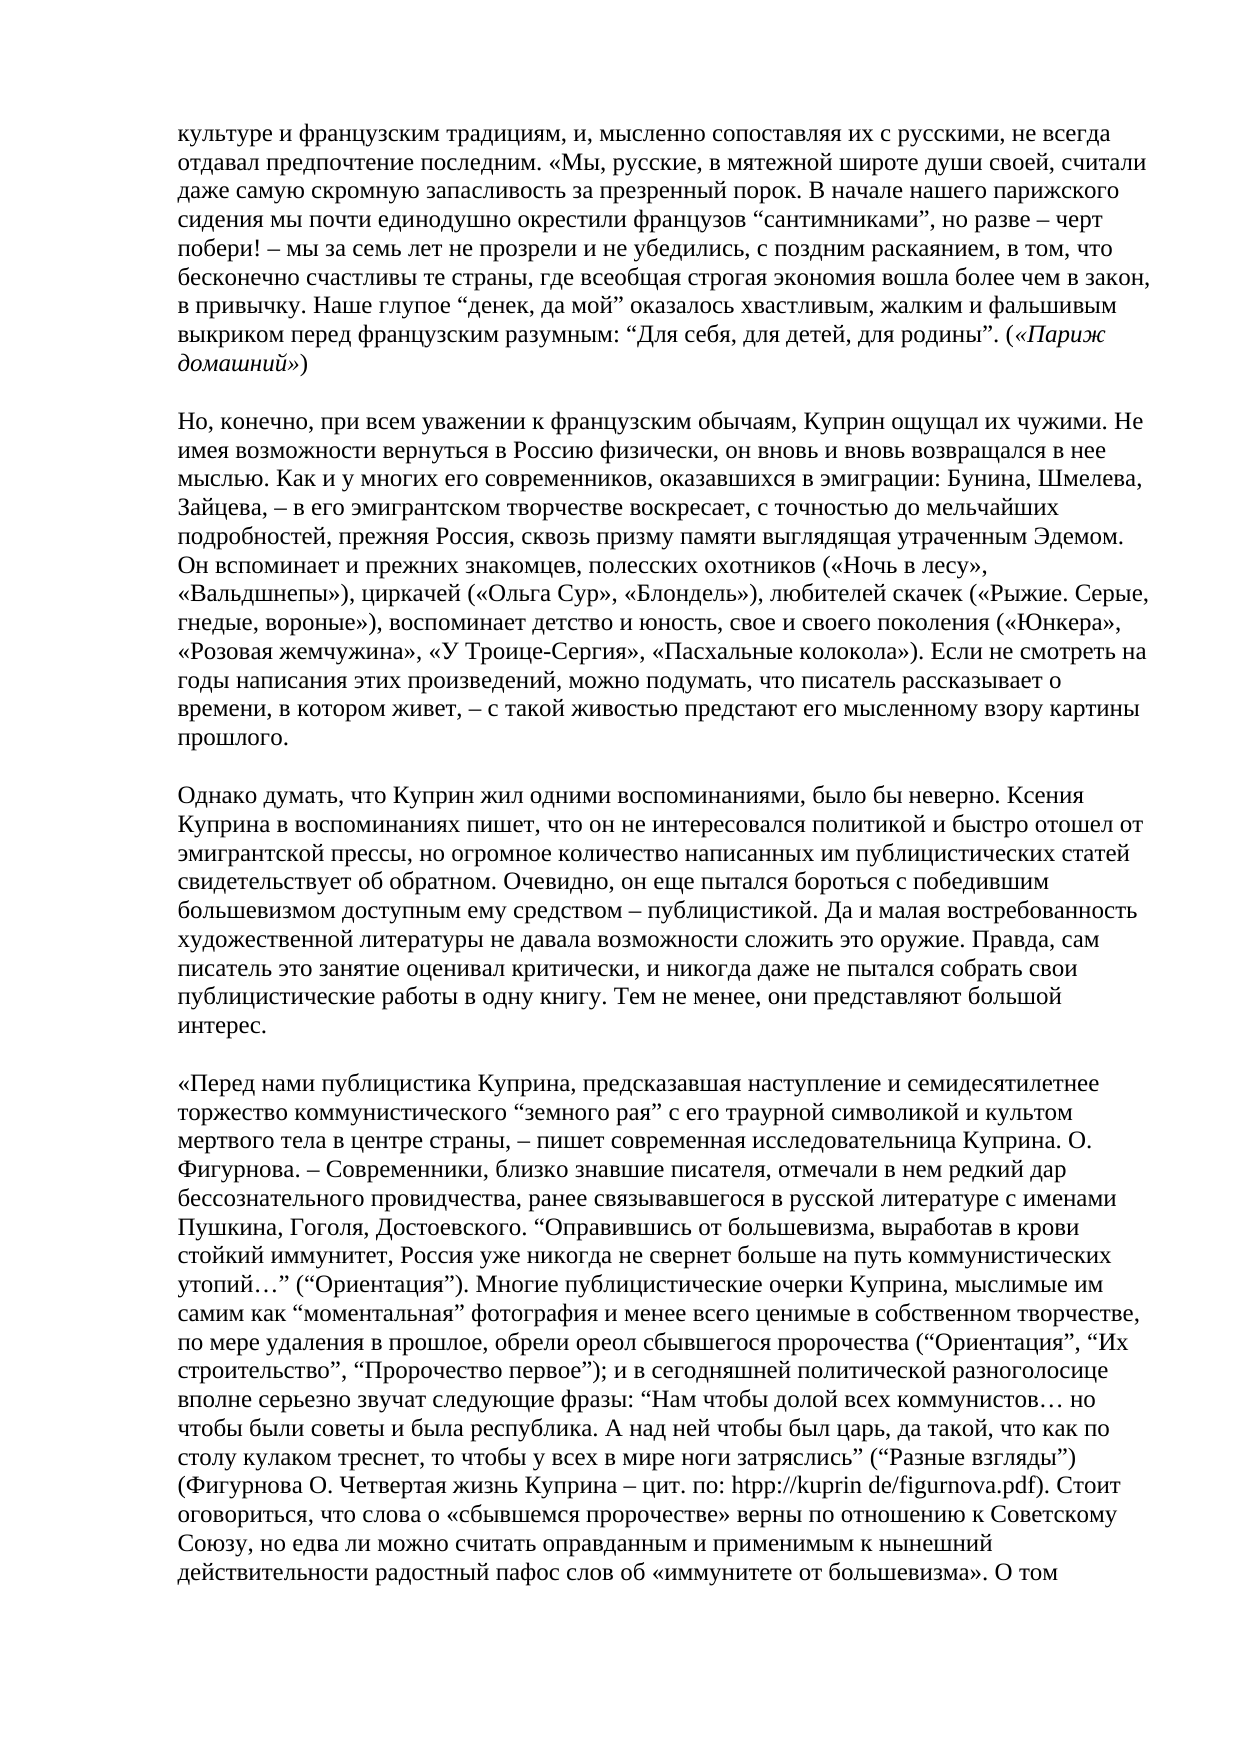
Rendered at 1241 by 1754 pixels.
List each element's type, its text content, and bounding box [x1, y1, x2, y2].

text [177, 1068, 1152, 1586]
text Но, конечно, при всем уважении к французским обычаям, Куприн ощущал их чужими. Не имея возможности вернуться в Россию физически, он вновь и вновь возвращался в нее мыслью. Как и у многих его современников, оказавшихся в эмиграции: Бунина, Шмелева, Зайцева, – в его эмигрантском творчестве воскресает, с точностью до мельчайших подробностей, прежняя Россия, сквозь призму памяти выглядящая утраченным Эдемом. Он вспоминает и прежних знакомцев, полесских охотников («Ночь в лесу», «Вальдшнепы»), циркачей («Ольга Сур», «Блондель»), любителей скачек («Рыжие. Серые, гнедые, вороные»), воспоминает детство и юность, свое и своего поколения («Юнкера», «Розовая жемчужина», «У Троице-Сергия», «Пасхальные колокола»). Если не смотреть на годы написания этих произведений, можно подумать, что писатель рассказывает о времени, в котором живет, – с такой живостью предстают его мысленному взору картины прошлого. [177, 406, 1152, 751]
text Однако думать, что Куприн жил одними воспоминаниями, было бы неверно. Ксения Куприна в воспоминаниях пишет, что он не интересовался политикой и быстро отошел от эмигрантской прессы, но огромное количество написанных им публицистических статей свидетельствует об обратном. Очевидно, он еще пытался бороться с победившим большевизмом доступным ему средством – публицистикой. Да и малая востребованность художественной литературы не давала возможности сложить это оружие. Правда, сам писатель это занятие оценивал критически, и никогда даже не пытался собрать свои публицистические работы в одну книгу. Тем не менее, они представляют большой интерес. [177, 780, 1152, 1039]
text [177, 118, 1152, 377]
